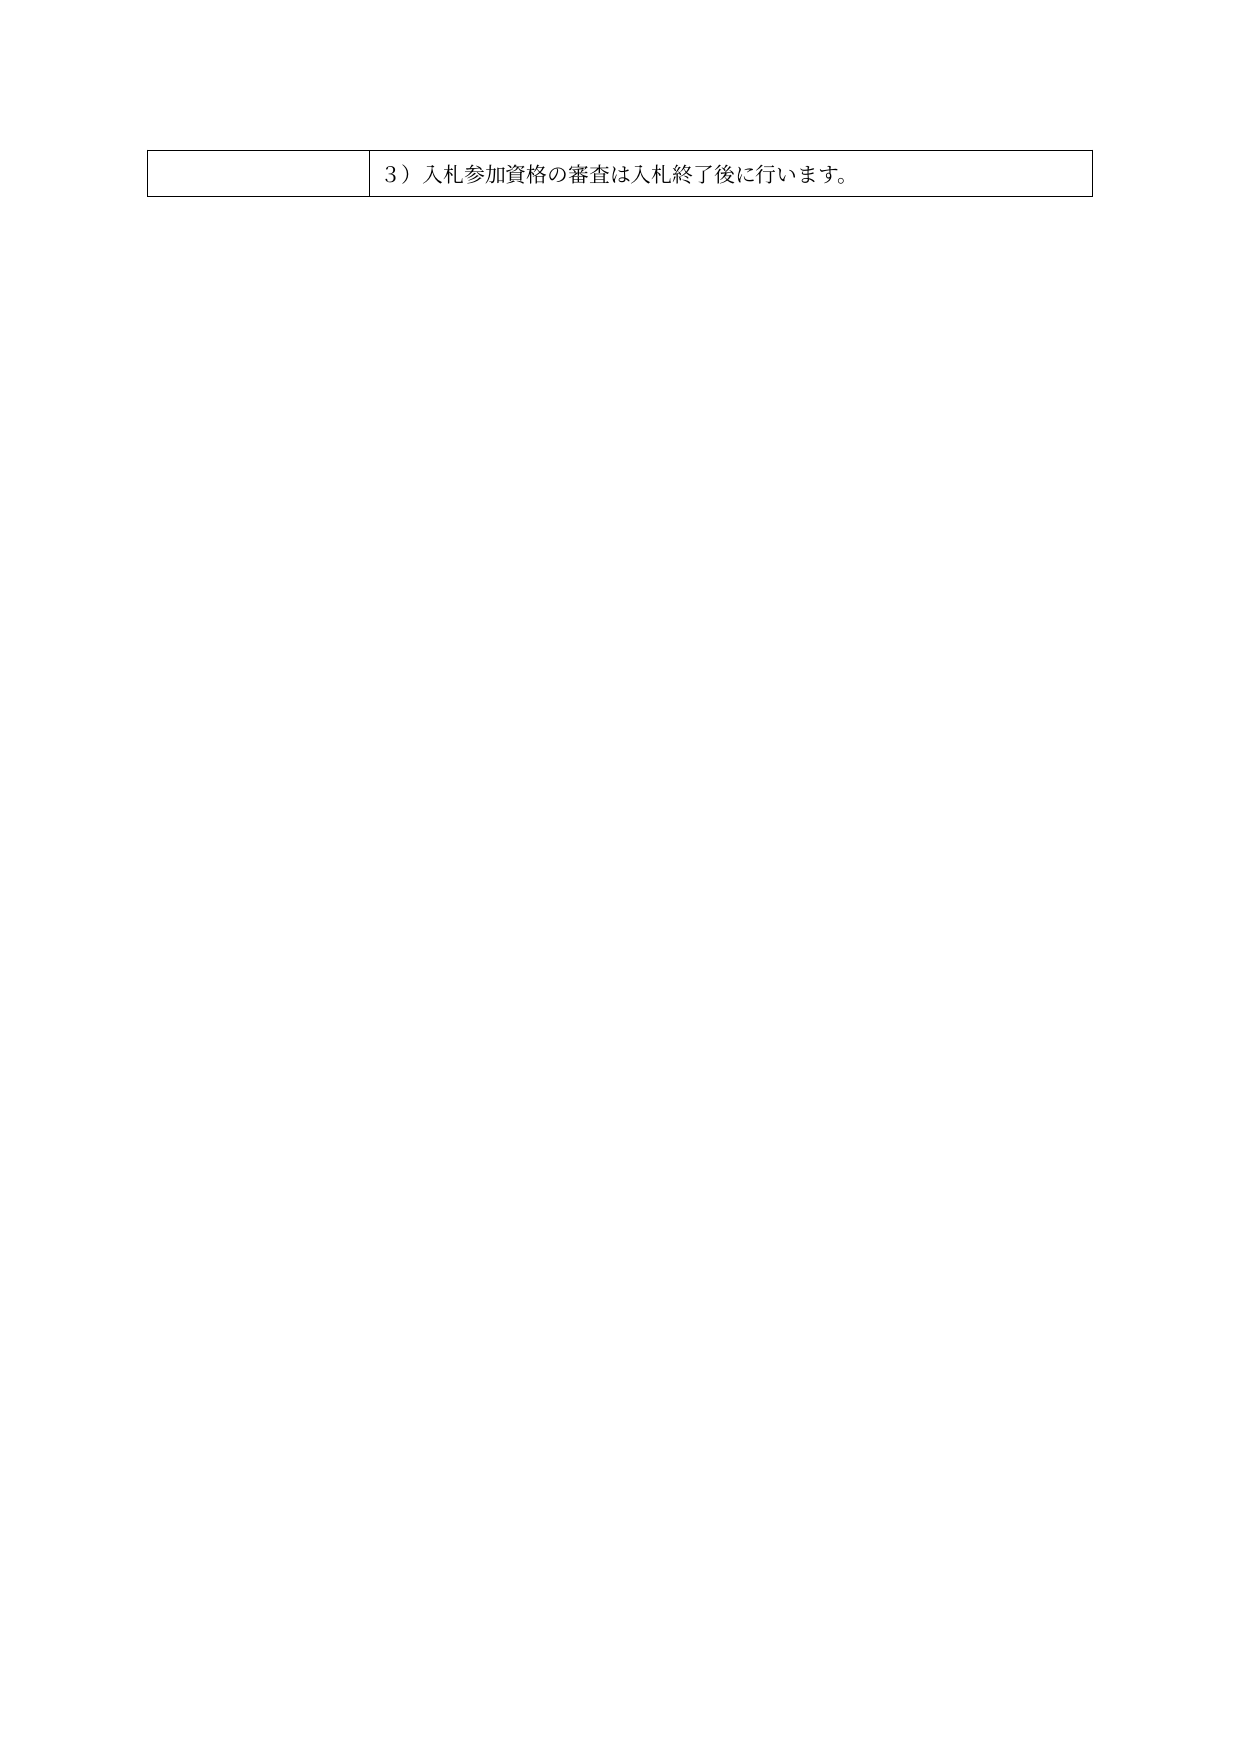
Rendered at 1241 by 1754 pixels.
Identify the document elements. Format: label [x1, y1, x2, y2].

table_cell [148, 151, 369, 196]
table_cell [370, 151, 1092, 196]
